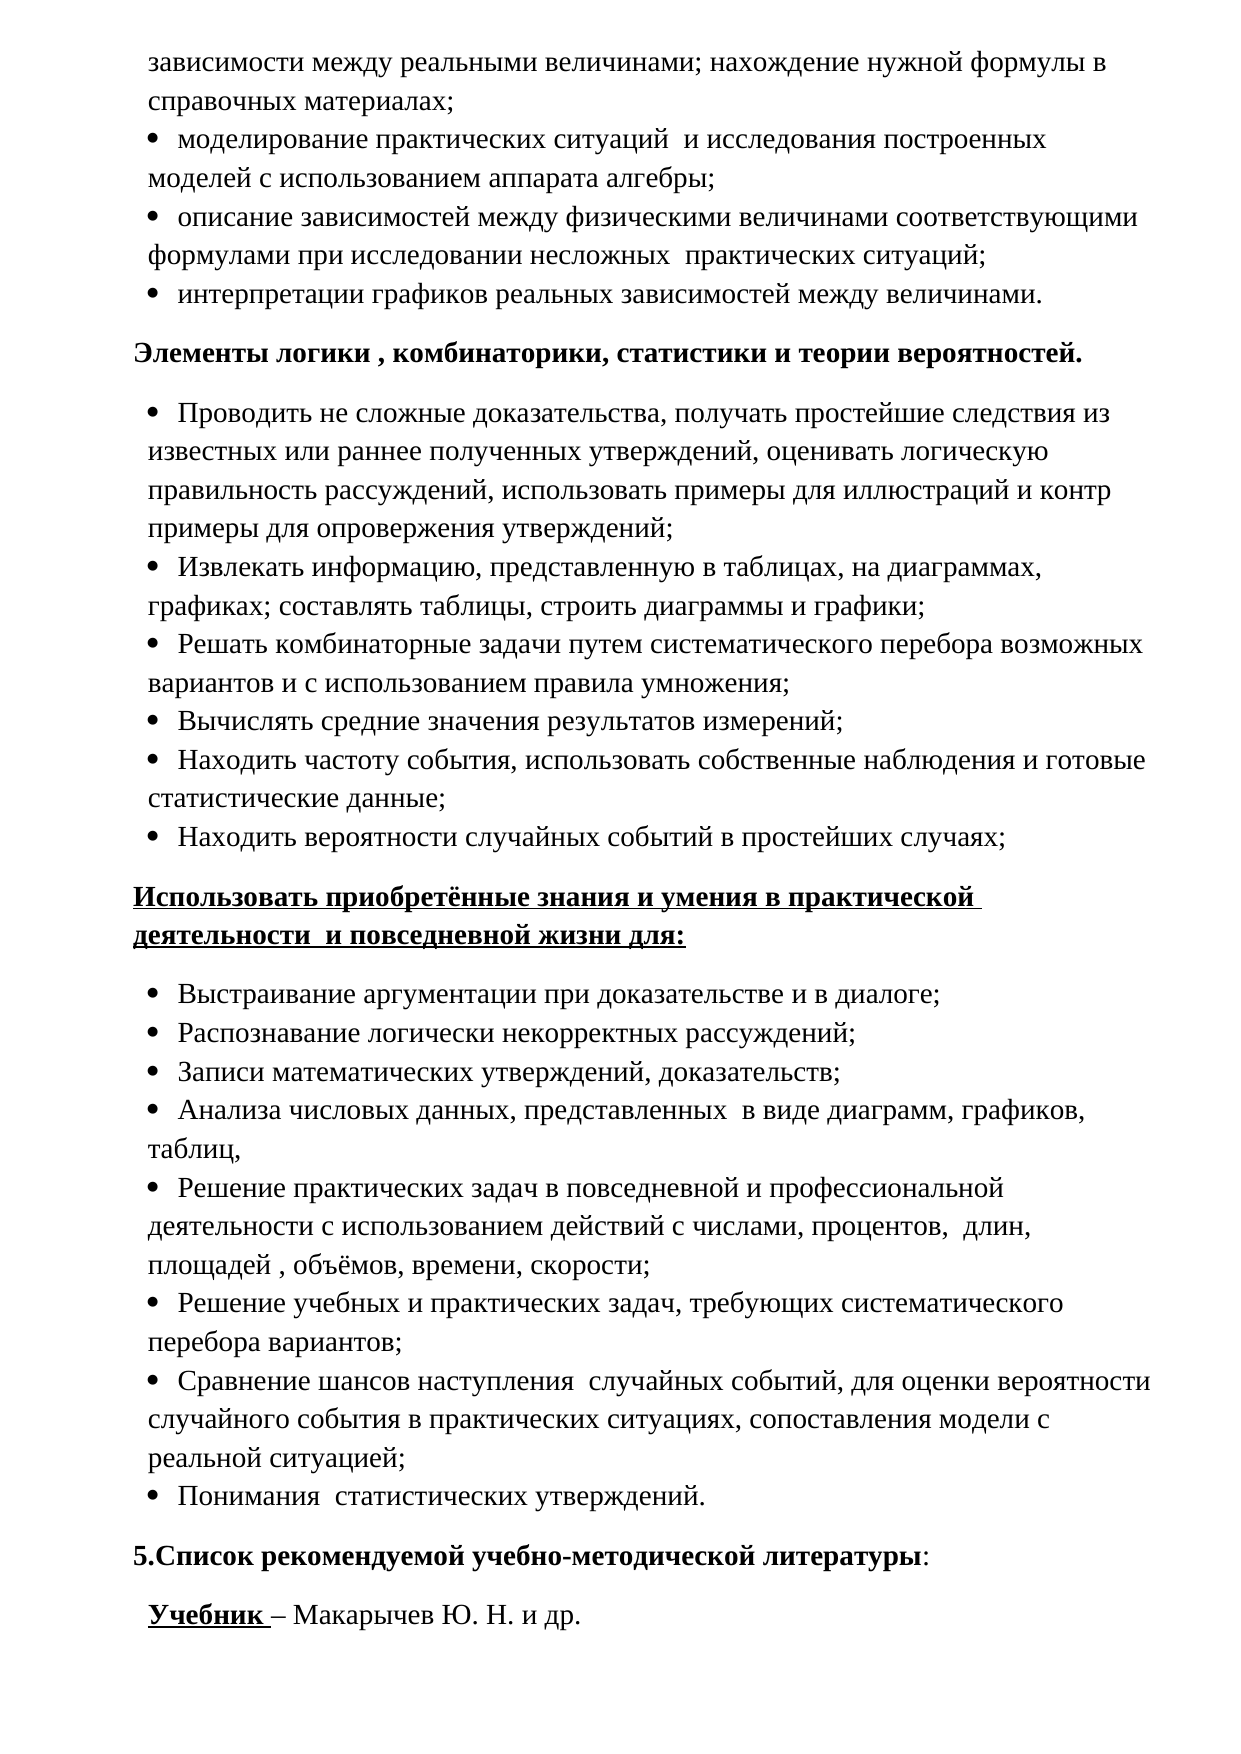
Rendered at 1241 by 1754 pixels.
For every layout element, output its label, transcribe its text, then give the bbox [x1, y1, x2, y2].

list Учебник – Макарычев Ю. Н. и др. [148, 1597, 1152, 1631]
list Проводить не сложные доказательства, получать простейшие следствия из известных или раннее полученных утверждений, оценивать логическую правильность рассуждений, использовать примеры для иллюстраций и контр примеры для опровержения утверждений; [148, 395, 1152, 544]
list Решать комбинаторные задачи путем систематического перебора возможных вариантов и с использованием правила умножения; [148, 626, 1152, 698]
list Распознавание логически некорректных рассуждений; [148, 1015, 1152, 1049]
list Сравнение шансов наступления случайных событий, для оценки вероятности случайного события в практических ситуациях, сопоставления модели с реальной ситуацией; [148, 1363, 1152, 1473]
text 5.Список рекомендуемой учебно-методической литературы: [133, 1538, 1152, 1571]
list моделирование практических ситуаций и исследования построенных моделей с использованием аппарата алгебры; [148, 121, 1152, 194]
list Решение практических задач в повседневной и профессиональной деятельности с использованием действий с числами, процентов, длин, площадей , объёмов, времени, скорости; [148, 1170, 1152, 1280]
list Извлекать информацию, представленную в таблицах, на диаграммах, графиках; составлять таблицы, строить диаграммы и графики; [148, 549, 1152, 621]
list Записи математических утверждений, доказательств; [148, 1054, 1152, 1087]
list Выстраивание аргументации при доказательстве и в диалоге; [148, 977, 1152, 1010]
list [148, 44, 1152, 116]
list Находить частоту события, использовать собственные наблюдения и готовые статистические данные; [148, 742, 1152, 814]
list Понимания статистических утверждений. [148, 1478, 1152, 1512]
list Решение учебных и практических задач, требующих систематического перебора вариантов; [148, 1285, 1152, 1358]
text Элементы логики , комбинаторики, статистики и теории вероятностей. [133, 335, 1152, 369]
list Находить вероятности случайных событий в простейших случаях; [148, 819, 1152, 853]
list Вычислять средние значения результатов измерений; [148, 703, 1152, 737]
list описание зависимостей между физическими величинами соответствующими формулами при исследовании несложных практических ситуаций; [148, 199, 1152, 271]
list Анализа числовых данных, представленных в виде диаграмм, графиков, таблиц, [148, 1092, 1152, 1165]
list интерпретации графиков реальных зависимостей между величинами. [148, 276, 1152, 309]
text Использовать приобретённые знания и умения в практической деятельности и повседневной жизни для: [133, 879, 1152, 951]
